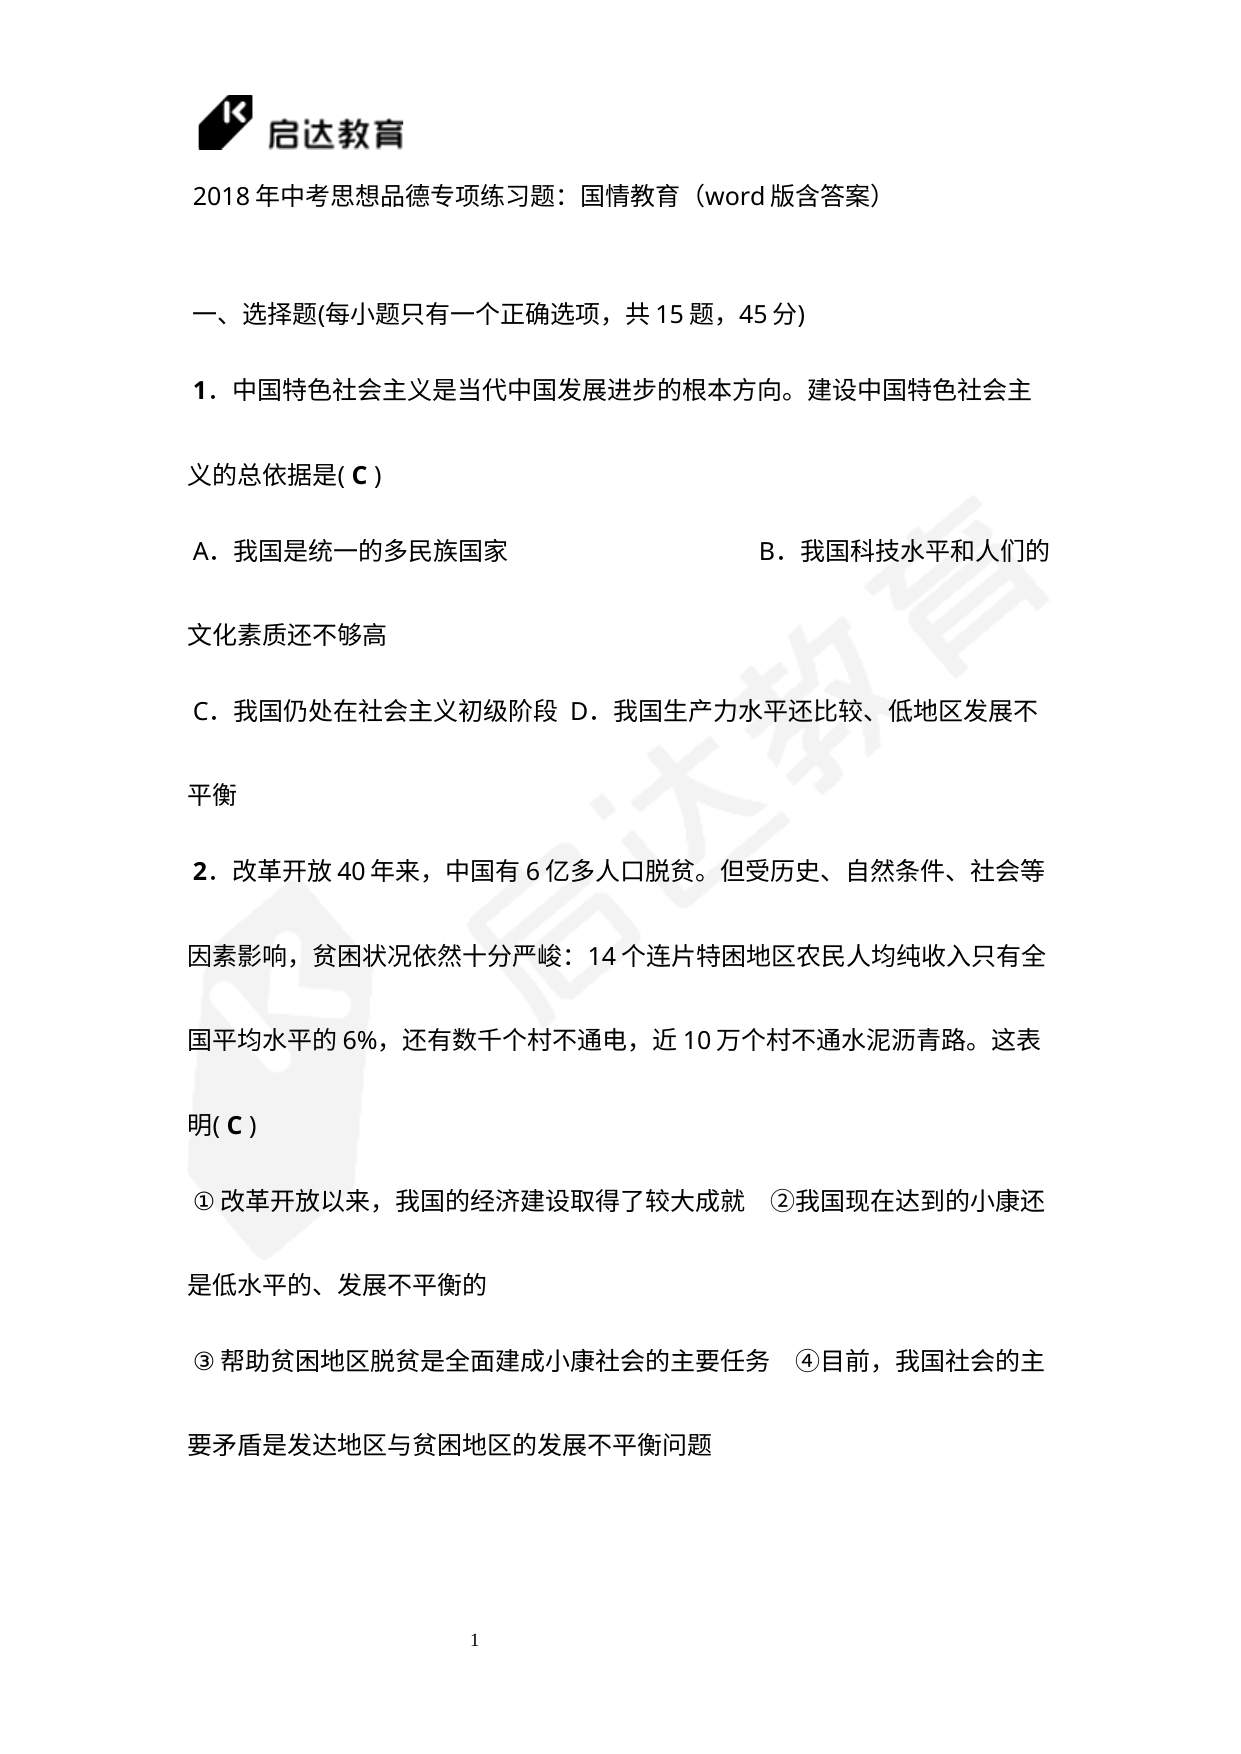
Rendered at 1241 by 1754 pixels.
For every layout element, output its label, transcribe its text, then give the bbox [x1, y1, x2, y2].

text C．我国仍处在社会主义初级阶段 D．我国生产力水平还比较、低地区发展不平衡 [187, 677, 1053, 826]
text A．我国是统一的多民族国家 B．我国科技水平和人们的文化素质还不够高 [187, 517, 1053, 666]
picture [198, 95, 404, 150]
text 2018年中考思想品德专项练习题：国情教育（word版含答案） [187, 162, 1053, 227]
text ①改革开放以来，我国的经济建设取得了较大成就 ②我国现在达到的小康还是低水平的、发展不平衡的 [187, 1167, 1053, 1316]
text ③帮助贫困地区脱贫是全面建成小康社会的主要任务 ④目前，我国社会的主要矛盾是发达地区与贫困地区的发展不平衡问题 [187, 1327, 1053, 1476]
text 2．改革开放40年来，中国有6亿多人口脱贫。但受历史、自然条件、社会等因素影响，贫困状况依然十分严峻：14个连片特困地区农民人均纯收入只有全国平均水平的6%，还有数千个村不通电，近10万个村不通水泥沥青路。这表明( C ) [187, 837, 1053, 1156]
text 一、选择题(每小题只有一个正确选项，共15题，45分) [187, 281, 1053, 346]
text 1．中国特色社会主义是当代中国发展进步的根本方向。建设中国特色社会主义的总依据是( C ) [187, 356, 1053, 506]
